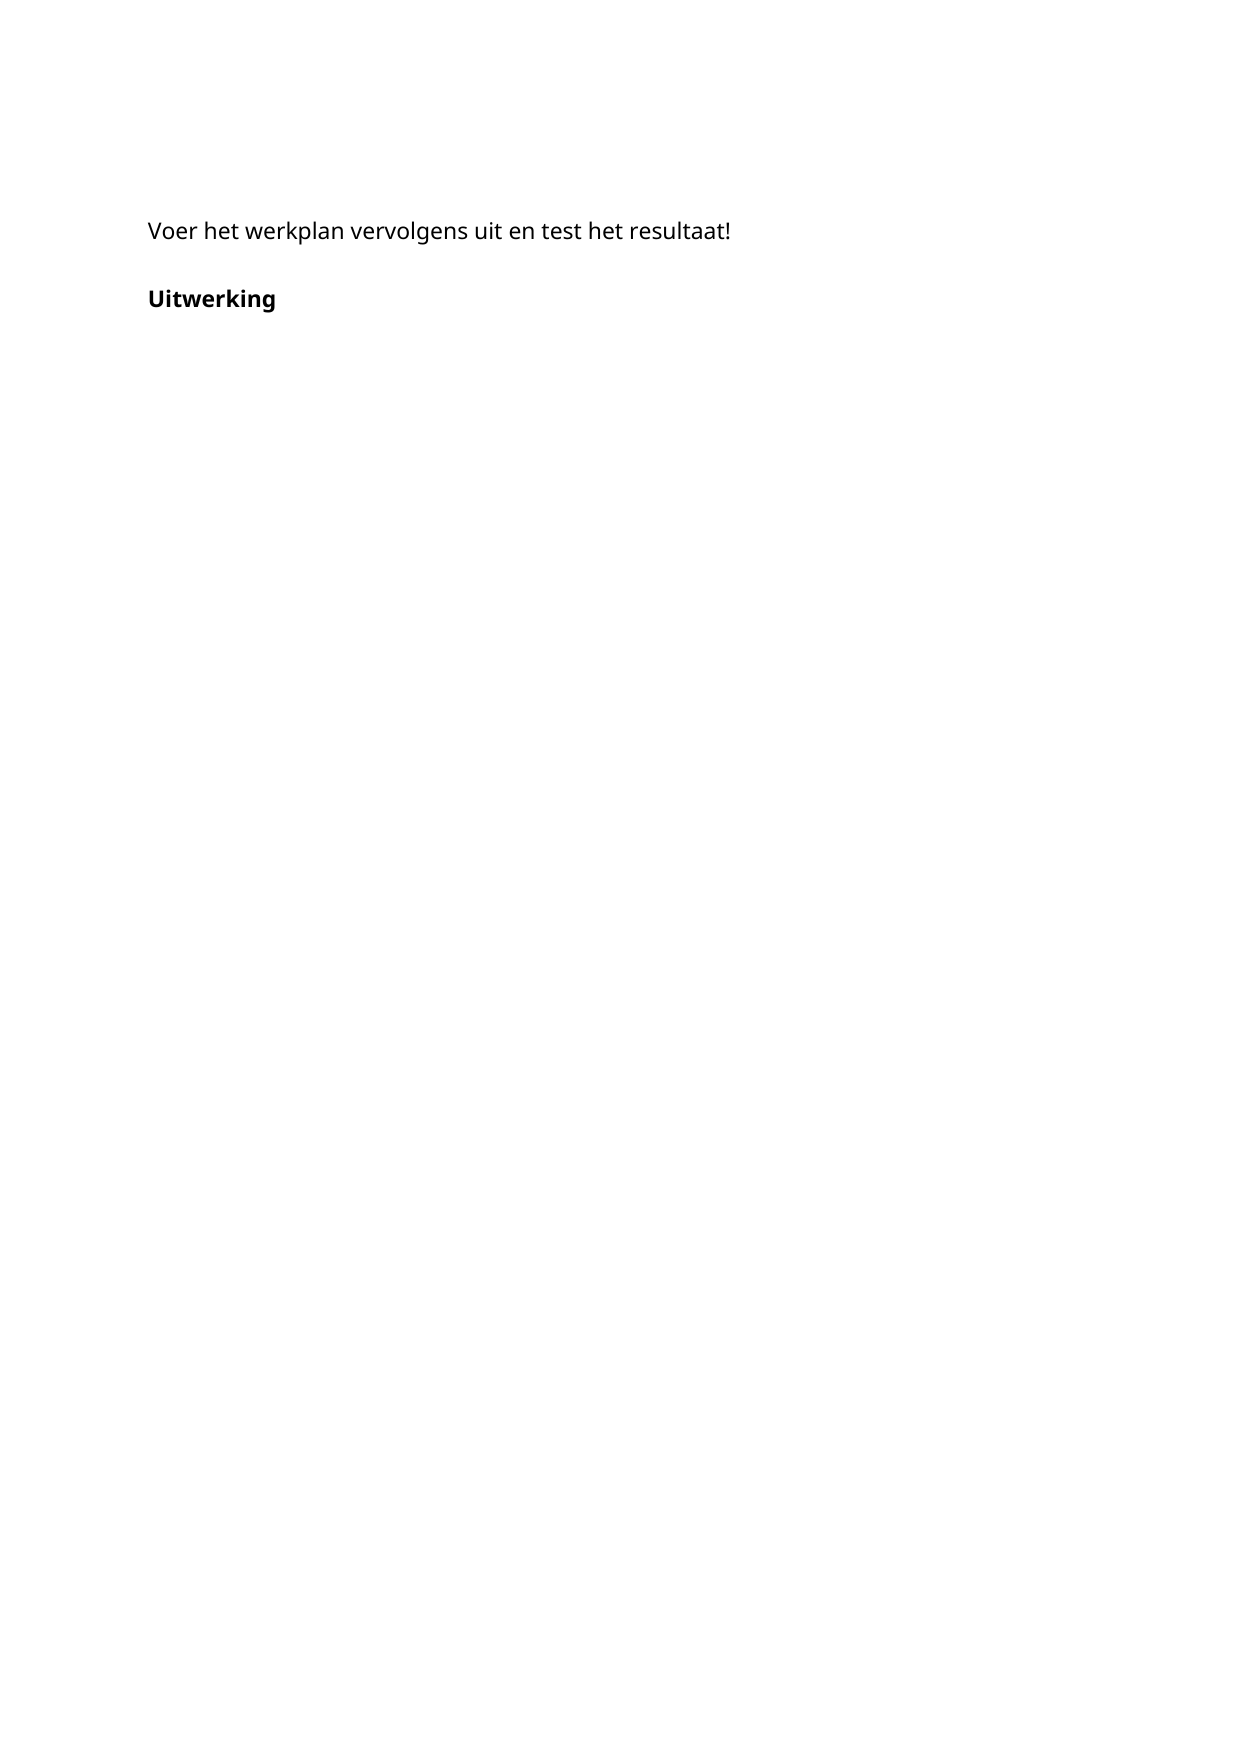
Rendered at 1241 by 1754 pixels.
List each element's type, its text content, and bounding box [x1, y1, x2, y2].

text Uitwerking [148, 283, 1093, 314]
text Voer het werkplan vervolgens uit en test het resultaat! [148, 215, 1093, 247]
